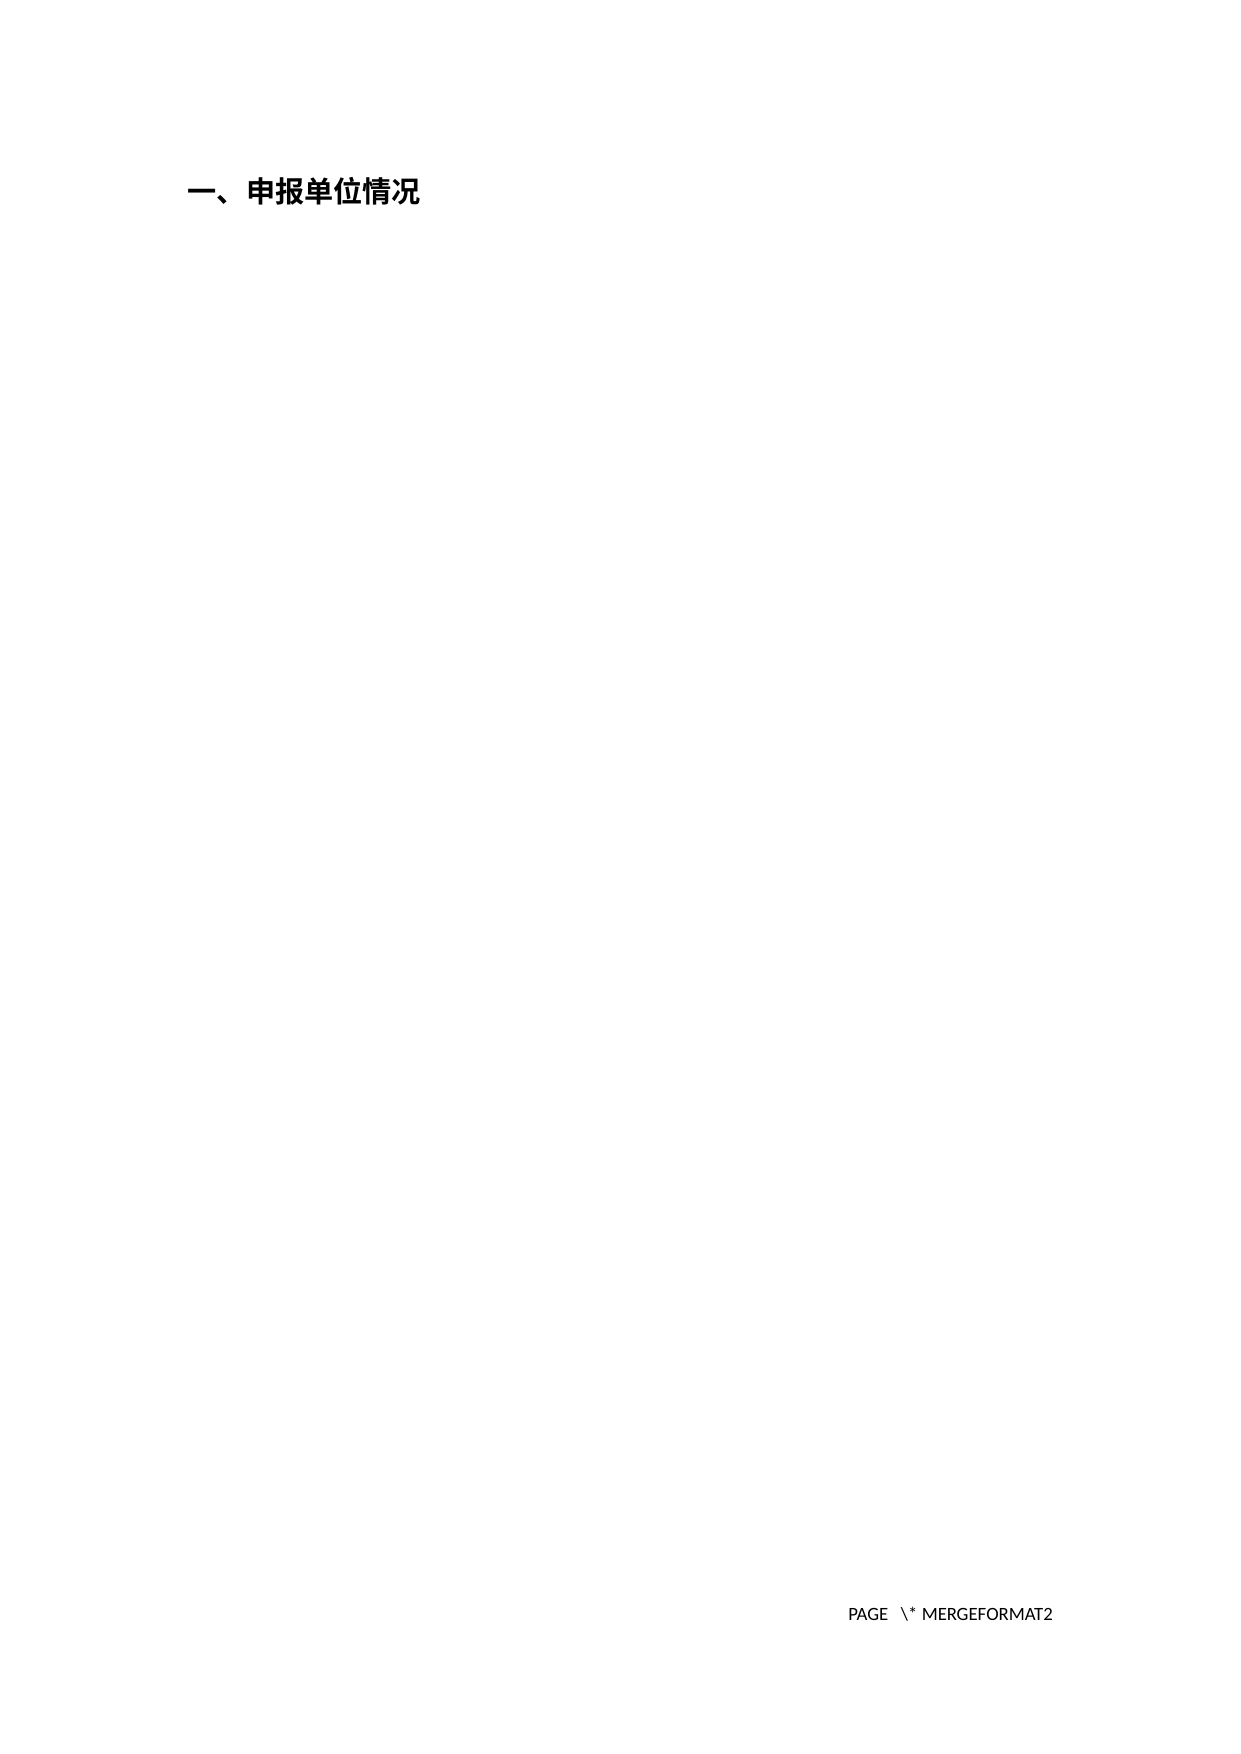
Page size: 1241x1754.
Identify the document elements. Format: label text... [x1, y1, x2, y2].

text 一、申报单位情况 [187, 157, 1053, 222]
